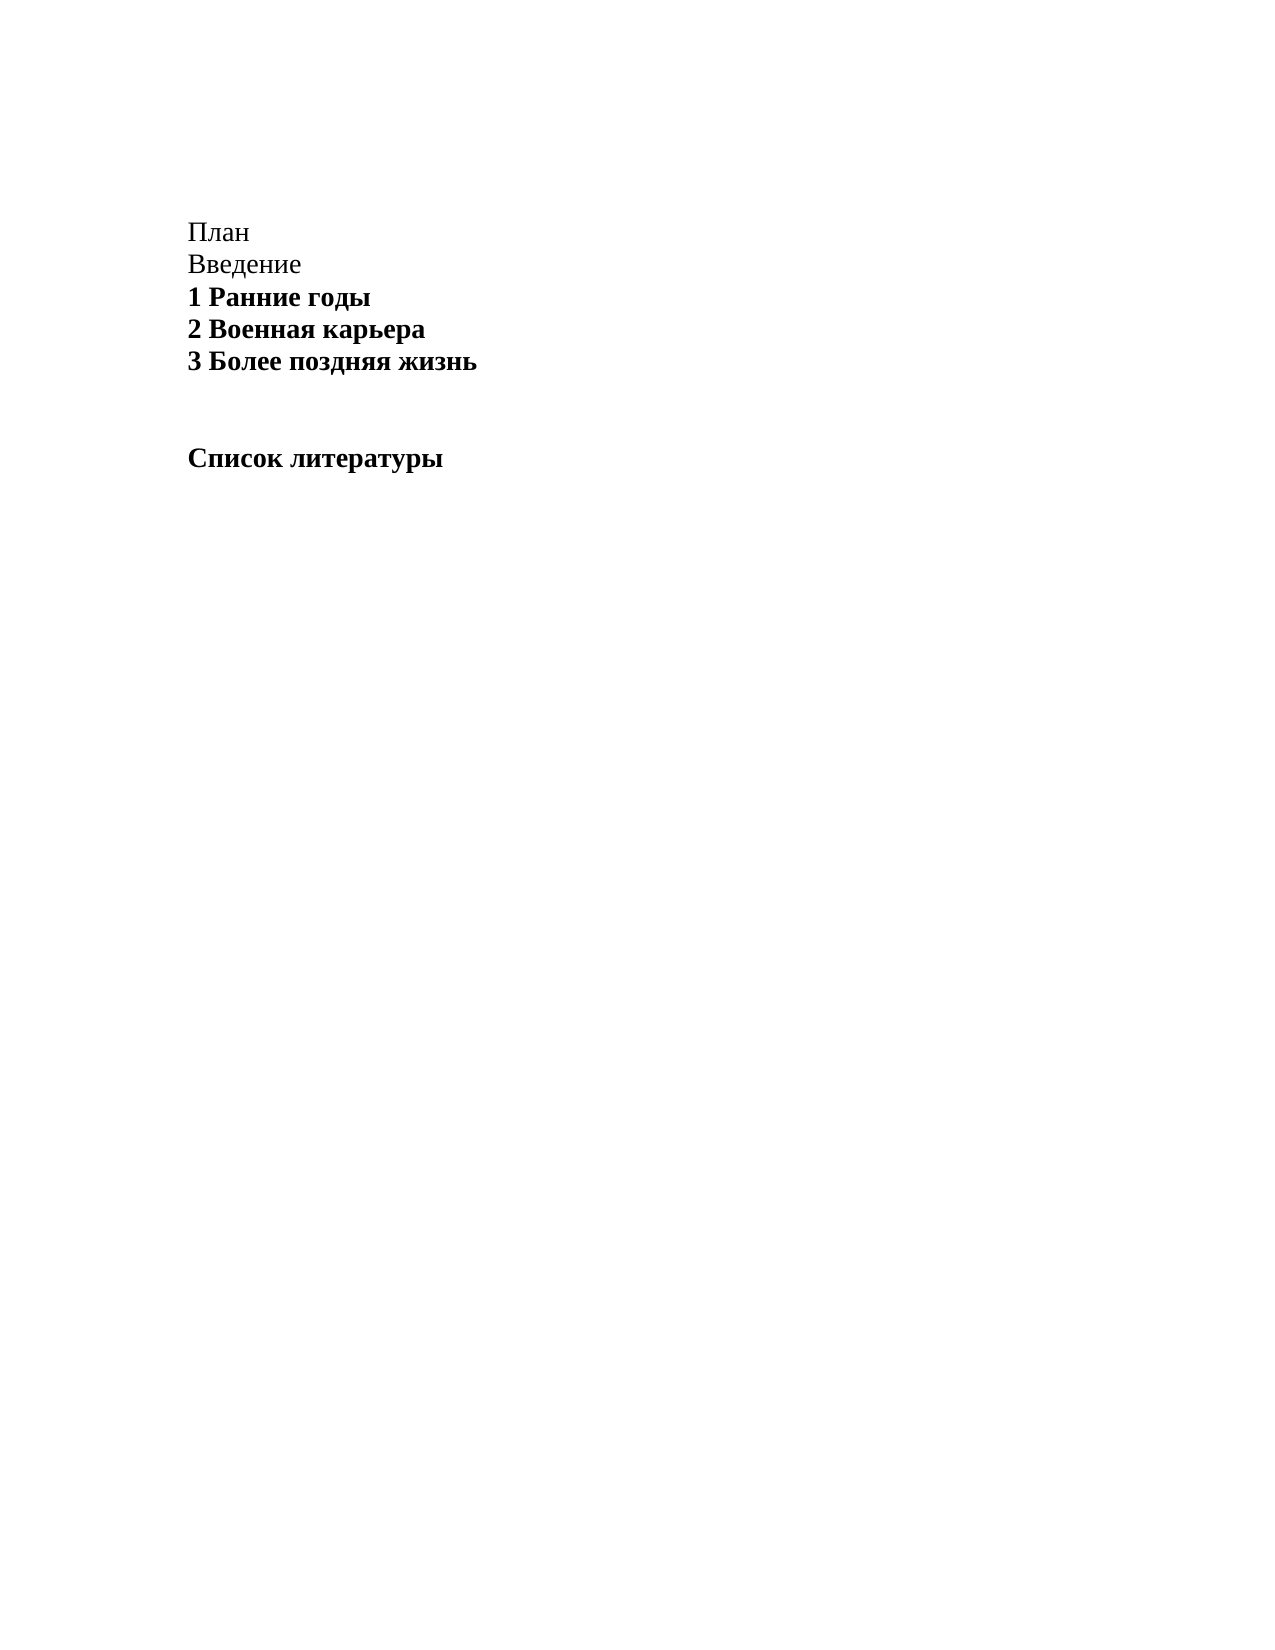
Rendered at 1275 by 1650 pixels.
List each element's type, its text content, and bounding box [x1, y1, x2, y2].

text План Введение 1 Ранние годы 2 Военная карьера 3 Более поздняя жизнь Список литературы [187, 150, 1087, 474]
